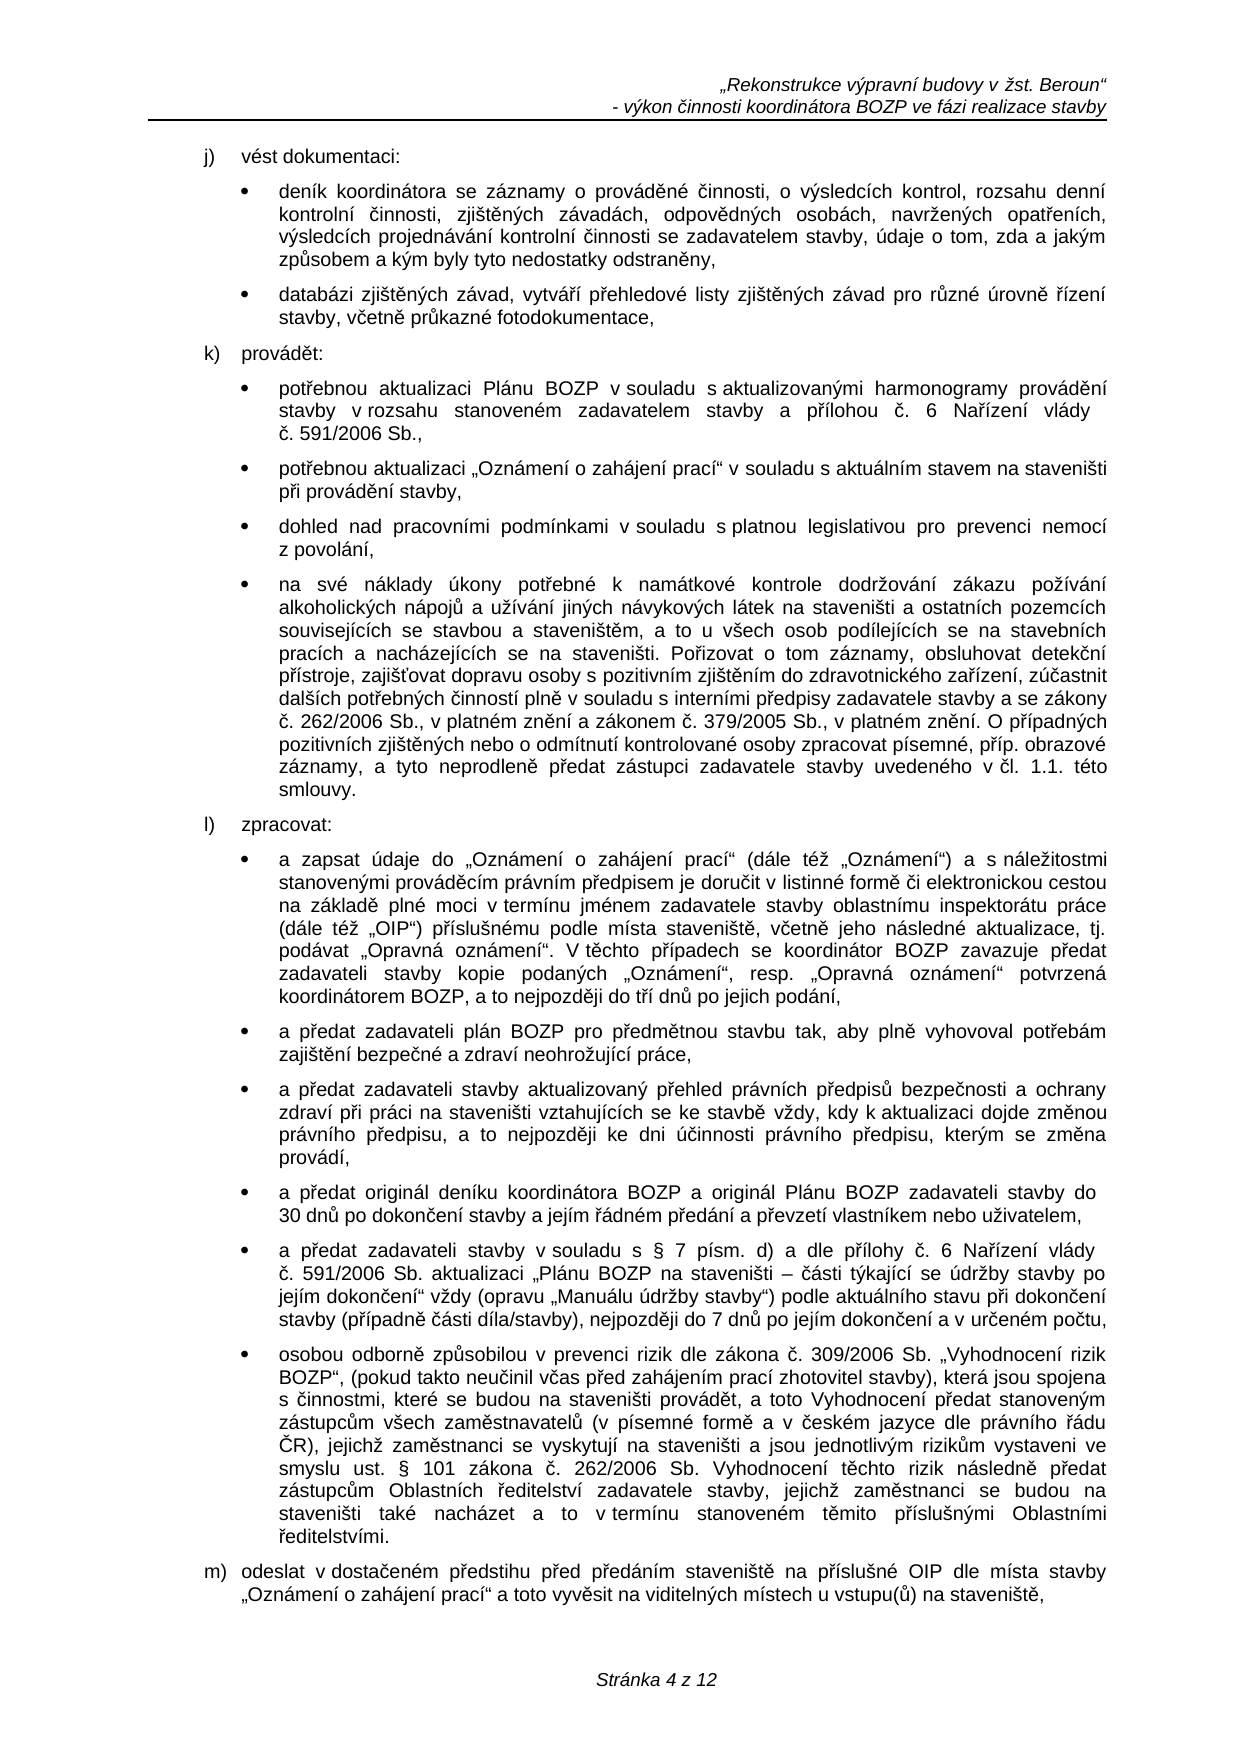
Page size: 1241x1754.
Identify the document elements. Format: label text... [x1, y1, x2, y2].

list a předat zadavateli stavby v souladu s § 7 písm. d) a dle přílohy č. 6 Nařízení vlády č. 591/2006 Sb. aktualizaci „Plánu BOZP na staveništi – části týkající se údržby stavby po jejím dokončení“ vždy (opravu „Manuálu údržby stavby“) podle aktuálního stavu při dokončení stavby (případně části díla/stavby), nejpozději do 7 dnů po jejím dokončení a v určeném počtu, [241, 1239, 1107, 1330]
list na své náklady úkony potřebné k namátkové kontrole dodržování zákazu požívání alkoholických nápojů a užívání jiných návykových látek na staveništi a ostatních pozemcích souvisejících se stavbou a staveništěm, a to u všech osob podílejících se na stavebních pracích a nacházejících se na staveništi. Pořizovat o tom záznamy, obsluhovat detekční přístroje, zajišťovat dopravu osoby s pozitivním zjištěním do zdravotnického zařízení, zúčastnit dalších potřebných činností plně v souladu s interními předpisy zadavatele stavby a se zákony č. 262/2006 Sb., v platném znění a zákonem č. 379/2005 Sb., v platném znění. O případných pozitivních zjištěných nebo o odmítnutí kontrolované osoby zpracovat písemné, příp. obrazové záznamy, a tyto neprodleně předat zástupci zadavatele stavby uvedeného v čl. 1.1. této smlouvy. [241, 573, 1107, 801]
list a předat originál deníku koordinátora BOZP a originál Plánu BOZP zadavateli stavby do 30 dnů po dokončení stavby a jejím řádném předání a převzetí vlastníkem nebo uživatelem, [241, 1181, 1107, 1227]
list a předat zadavateli stavby aktualizovaný přehled právních předpisů bezpečnosti a ochrany zdraví při práci na staveništi vztahujících se ke stavbě vždy, kdy k aktualizaci dojde změnou právního předpisu, a to nejpozději ke dni účinnosti právního předpisu, kterým se změna provádí, [241, 1078, 1107, 1169]
list osobou odborně způsobilou v prevenci rizik dle zákona č. 309/2006 Sb. „Vyhodnocení rizik BOZP“, (pokud takto neučinil včas před zahájením prací zhotovitel stavby), která jsou spojena s činnostmi, které se budou na staveništi provádět, a toto Vyhodnocení předat stanoveným zástupcům všech zaměstnavatelů (v písemné formě a v českém jazyce dle právního řádu ČR), jejichž zaměstnanci se vyskytují na staveništi a jsou jednotlivým rizikům vystaveni ve smyslu ust. § 101 zákona č. 262/2006 Sb. Vyhodnocení těchto rizik následně předat zástupcům Oblastních ředitelství zadavatele stavby, jejichž zaměstnanci se budou na staveništi také nacházet a to v termínu stanoveném těmito příslušnými Oblastními ředitelstvími. [241, 1343, 1107, 1547]
list provádět: [204, 341, 1107, 364]
list potřebnou aktualizaci Plánu BOZP v souladu s aktualizovanými harmonogramy provádění stavby v rozsahu stanoveném zadavatelem stavby a přílohou č. 6 Nařízení vlády č. 591/2006 Sb., [241, 377, 1107, 445]
list potřebnou aktualizaci „Oznámení o zahájení prací“ v souladu s aktuálním stavem na staveništi při provádění stavby, [241, 457, 1107, 503]
list a předat zadavateli plán BOZP pro předmětnou stavbu tak, aby plně vyhovoval potřebám zajištění bezpečné a zdraví neohrožující práce, [241, 1020, 1107, 1065]
list databázi zjištěných závad, vytváří přehledové listy zjištěných závad pro různé úrovně řízení stavby, včetně průkazné fotodokumentace, [241, 283, 1107, 329]
list odeslat v dostačeném předstihu před předáním staveniště na příslušné OIP dle místa stavby „Oznámení o zahájení prací“ a toto vyvěsit na viditelných místech u vstupu(ů) na staveniště, [204, 1560, 1107, 1605]
list a zapsat údaje do „Oznámení o zahájení prací“ (dále též „Oznámení“) a s náležitostmi stanovenými prováděcím právním předpisem je doručit v listinné formě či elektronickou cestou na základě plné moci v termínu jménem zadavatele stavby oblastnímu inspektorátu práce (dále též „OIP“) příslušnému podle místa staveniště, včetně jeho následné aktualizace, tj. podávat „Opravná oznámení“. V těchto případech se koordinátor BOZP zavazuje předat zadavateli stavby kopie podaných „Oznámení“, resp. „Opravná oznámení“ potvrzená koordinátorem BOZP, a to nejpozději do tří dnů po jejich podání, [241, 848, 1107, 1007]
list dohled nad pracovními podmínkami v souladu s platnou legislativou pro prevenci nemocí z povolání, [241, 515, 1107, 561]
list zpracovat: [204, 813, 1107, 836]
list vést dokumentaci: [204, 145, 1107, 167]
list deník koordinátora se záznamy o prováděné činnosti, o výsledcích kontrol, rozsahu denní kontrolní činnosti, zjištěných závadách, odpovědných osobách, navržených opatřeních, výsledcích projednávání kontrolní činnosti se zadavatelem stavby, údaje o tom, zda a jakým způsobem a kým byly tyto nedostatky odstraněny, [241, 180, 1107, 271]
